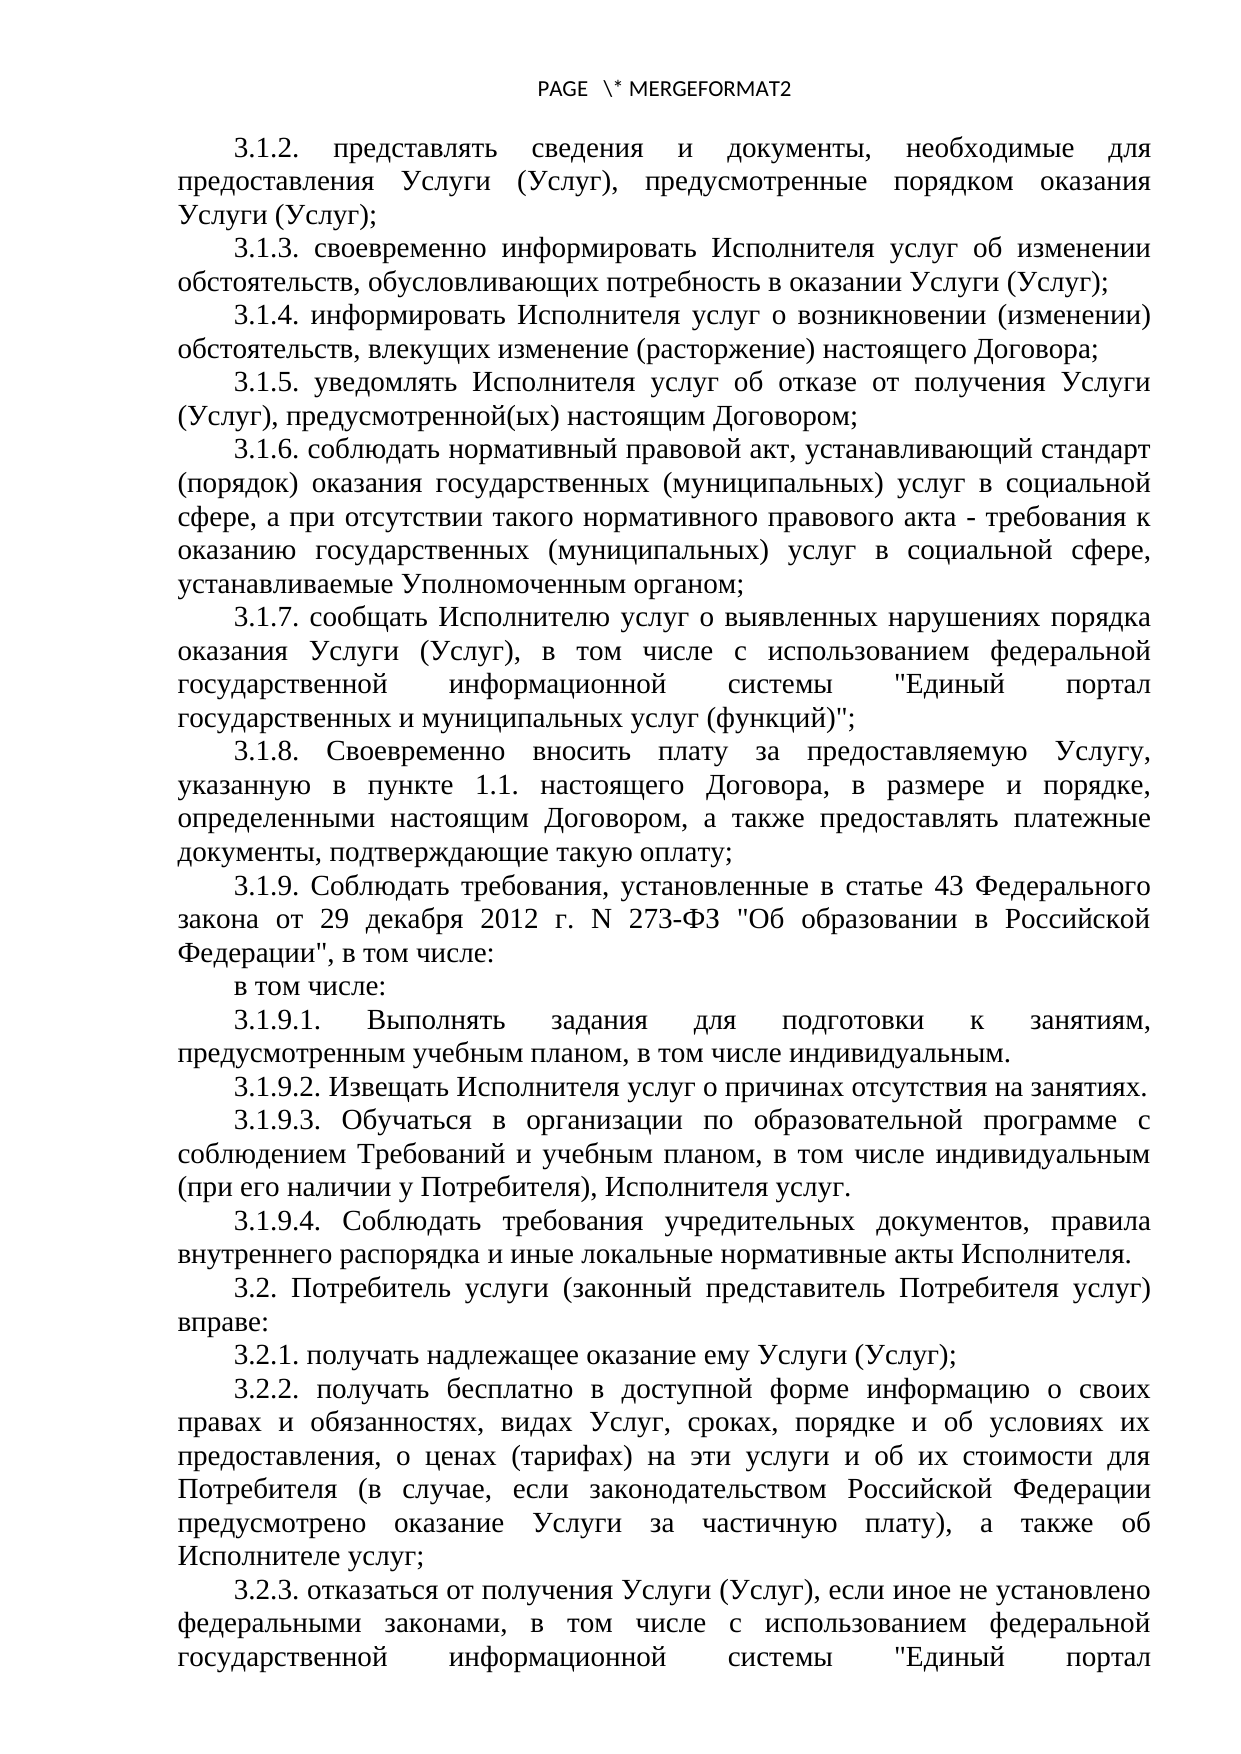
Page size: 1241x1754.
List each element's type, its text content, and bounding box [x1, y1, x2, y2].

text 3.1.7. сообщать Исполнителю услуг о выявленных нарушениях порядка оказания Услуги (Услуг), в том числе с использованием федеральной государственной информационной системы "Единый портал государственных и муниципальных услуг (функций)"; [177, 599, 1152, 733]
text 3.1.9.3. Обучаться в организации по образовательной программе с соблюдением Требований и учебным планом, в том числе индивидуальным (при его наличии у Потребителя), Исполнителя услуг. [177, 1102, 1152, 1203]
text 3.1.4. информировать Исполнителя услуг о возникновении (изменении) обстоятельств, влекущих изменение (расторжение) настоящего Договора; [177, 297, 1152, 364]
text в том числе: [177, 968, 1152, 1002]
text 3.2. Потребитель услуги (законный представитель Потребителя услуг) вправе: [177, 1270, 1152, 1337]
text 3.1.9.4. Соблюдать требования учредительных документов, правила внутреннего распорядка и иные локальные нормативные акты Исполнителя. [177, 1203, 1152, 1270]
text 3.1.9.2. Извещать Исполнителя услуг о причинах отсутствия на занятиях. [177, 1069, 1152, 1102]
text 3.2.1. получать надлежащее оказание ему Услуги (Услуг); [177, 1337, 1152, 1371]
text 3.2.2. получать бесплатно в доступной форме информацию о своих правах и обязанностях, видах Услуг, сроках, порядке и об условиях их предоставления, о ценах (тарифах) на эти услуги и об их стоимости для Потребителя (в случае, если законодательством Российской Федерации предусмотрено оказание Услуги за частичную плату), а также об Исполнителе услуг; [177, 1371, 1152, 1572]
text 3.1.8. Своевременно вносить плату за предоставляемую Услугу, указанную в пункте 1.1. настоящего Договора, в размере и порядке, определенными настоящим Договором, а также предоставлять платежные документы, подтверждающие такую оплату; [177, 733, 1152, 868]
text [177, 1572, 1152, 1673]
text 3.1.5. уведомлять Исполнителя услуг об отказе от получения Услуги (Услуг), предусмотренной(ых) настоящим Договором; [177, 364, 1152, 432]
text 3.1.2. представлять сведения и документы, необходимые для предоставления Услуги (Услуг), предусмотренные порядком оказания Услуги (Услуг); [177, 130, 1152, 230]
text 3.1.3. своевременно информировать Исполнителя услуг об изменении обстоятельств, обусловливающих потребность в оказании Услуги (Услуг); [177, 230, 1152, 297]
text 3.1.6. соблюдать нормативный правовой акт, устанавливающий стандарт (порядок) оказания государственных (муниципальных) услуг в социальной сфере, а при отсутствии такого нормативного правового акта - требования к оказанию государственных (муниципальных) услуг в социальной сфере, устанавливаемые Уполномоченным органом; [177, 432, 1152, 599]
text 3.1.9.1. Выполнять задания для подготовки к занятиям, предусмотренным учебным планом, в том числе индивидуальным. [177, 1002, 1152, 1069]
text 3.1.9. Соблюдать требования, установленные в статье 43 Федерального закона от 29 декабря 2012 г. N 273-ФЗ "Об образовании в Российской Федерации", в том числе: [177, 868, 1152, 968]
